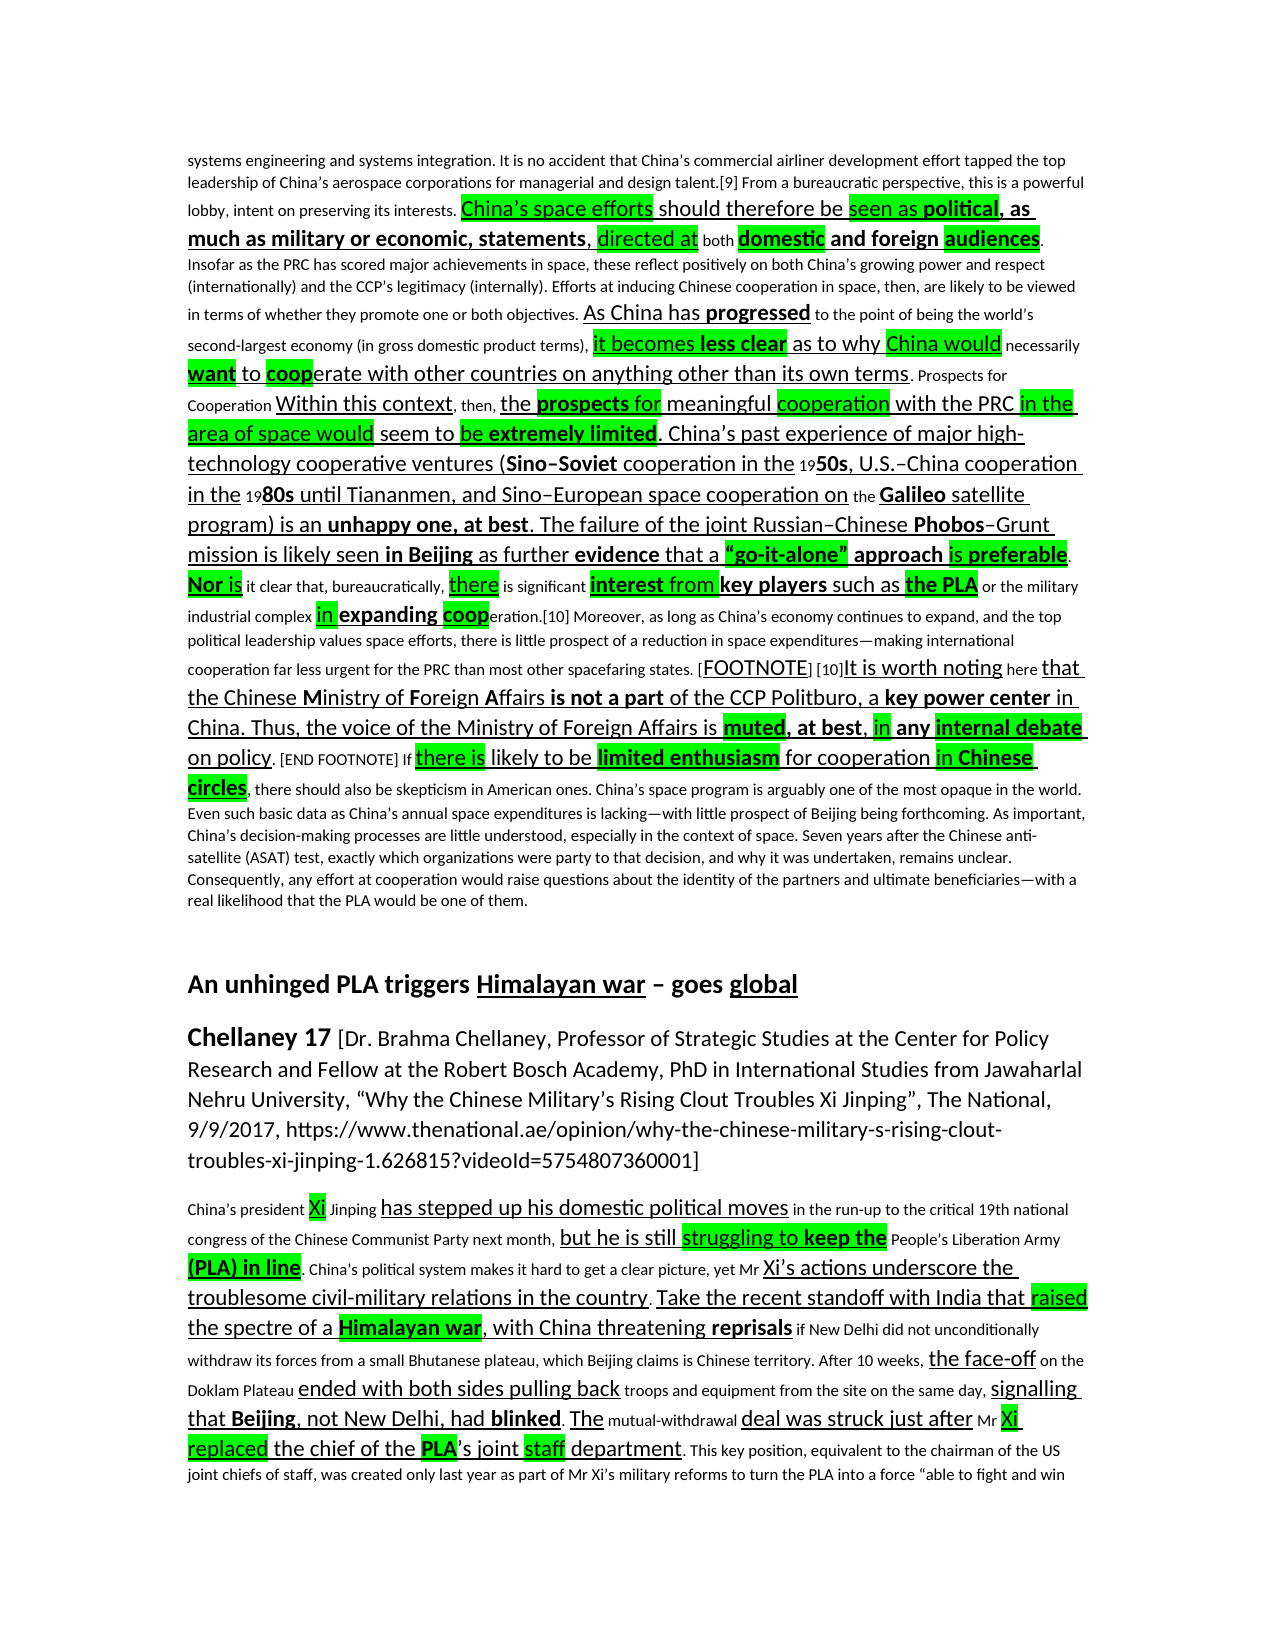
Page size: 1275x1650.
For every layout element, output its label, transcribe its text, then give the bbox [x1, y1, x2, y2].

subtitle An unhinged PLA triggers Himalayan war – goes global [187, 968, 1087, 1001]
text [187, 150, 1087, 737]
text Chellaney 17 [Dr. Brahma Chellaney, Professor of Strategic Studies at the Center for Policy Research and Fellow at the Robert Bosch Academy, PhD in International Studies from Jawaharlal Nehru University, “Why the Chinese Military’s Rising Clout Troubles Xi Jinping”, The National, 9/9/2017, https://www.thenational.ae/opinion/why-the-chinese-military-s-rising-clout-troubles-xi-jinping-1.626815?videoId=5754807360001] [187, 1020, 1087, 1174]
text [187, 1193, 1087, 1484]
